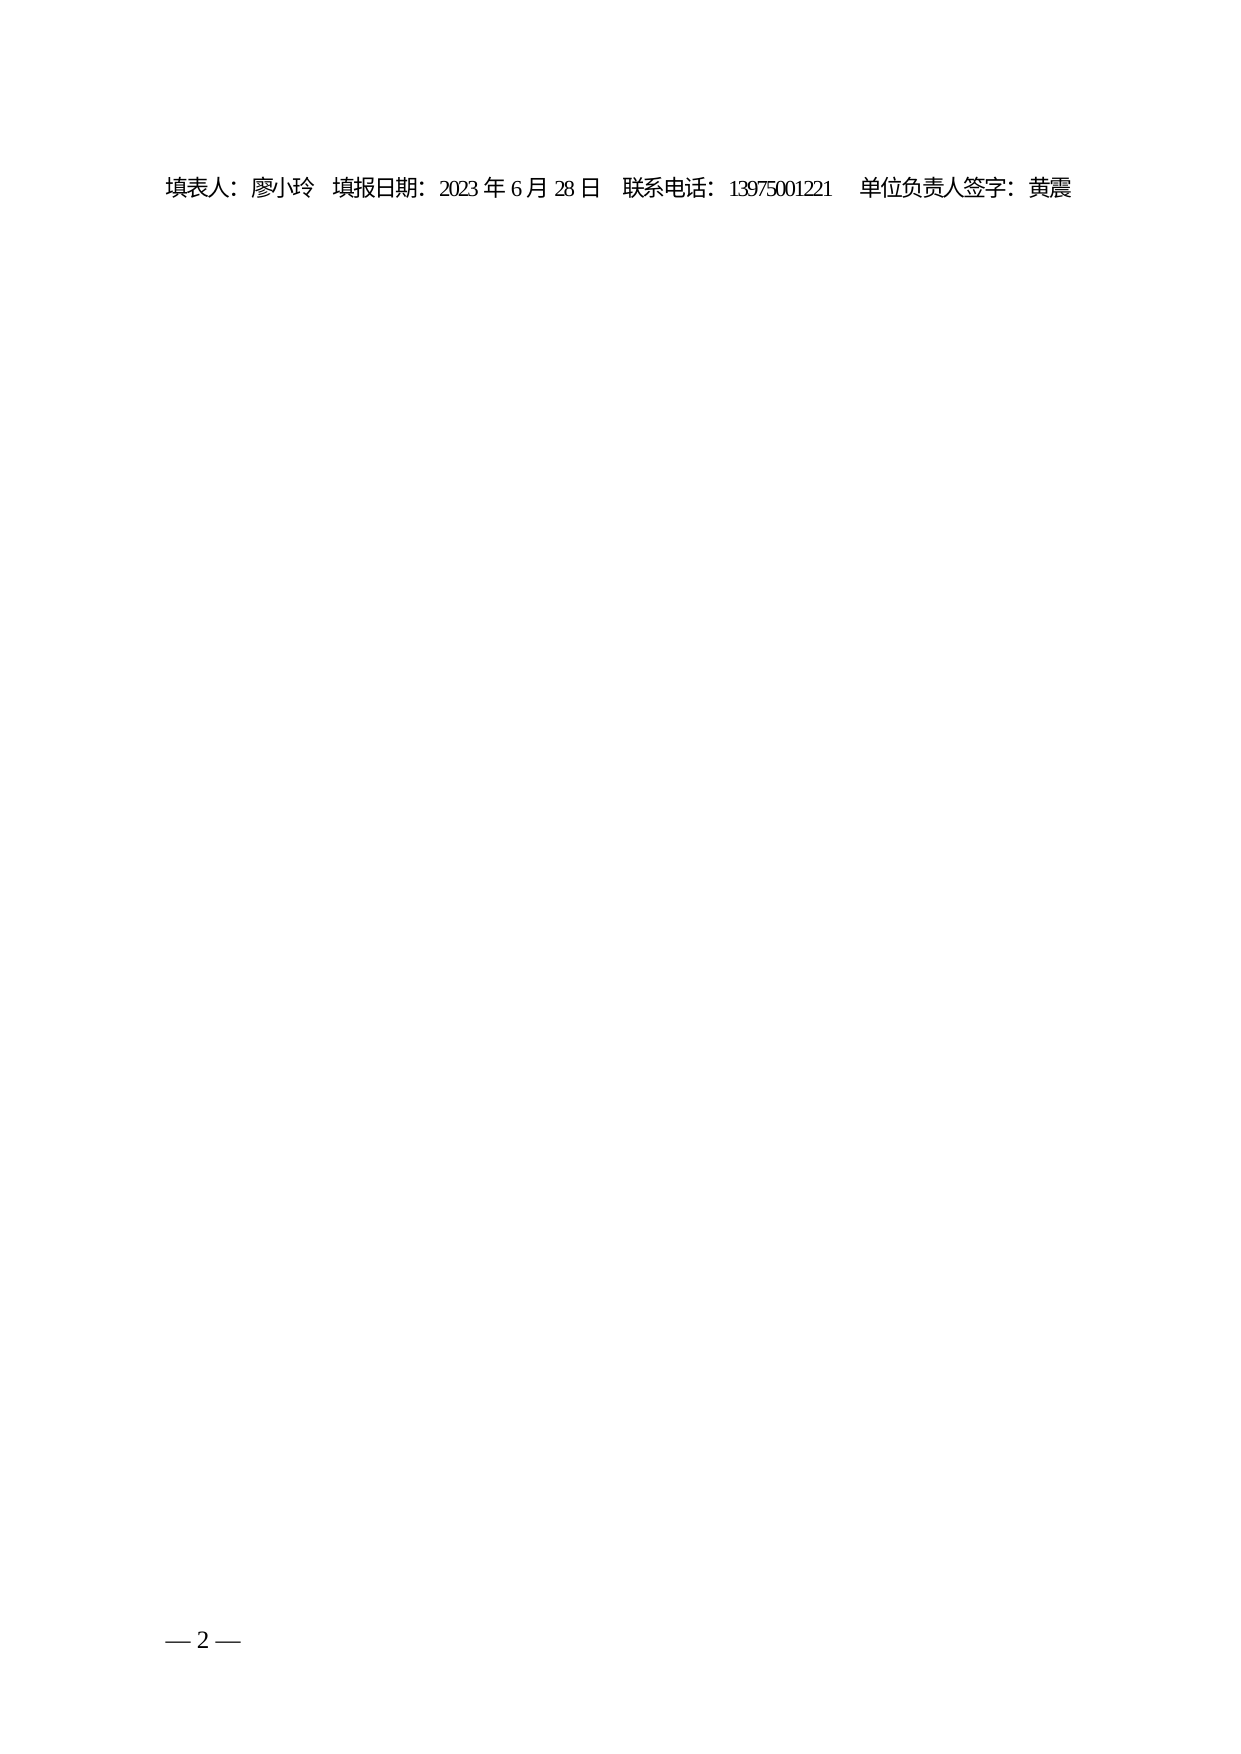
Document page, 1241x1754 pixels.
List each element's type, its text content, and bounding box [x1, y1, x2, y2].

text 填表人：廖小玲 填报日期：2023年6月28日 联系电话：13975001221 单位负责人签字：黄震附件2 [165, 166, 1075, 207]
